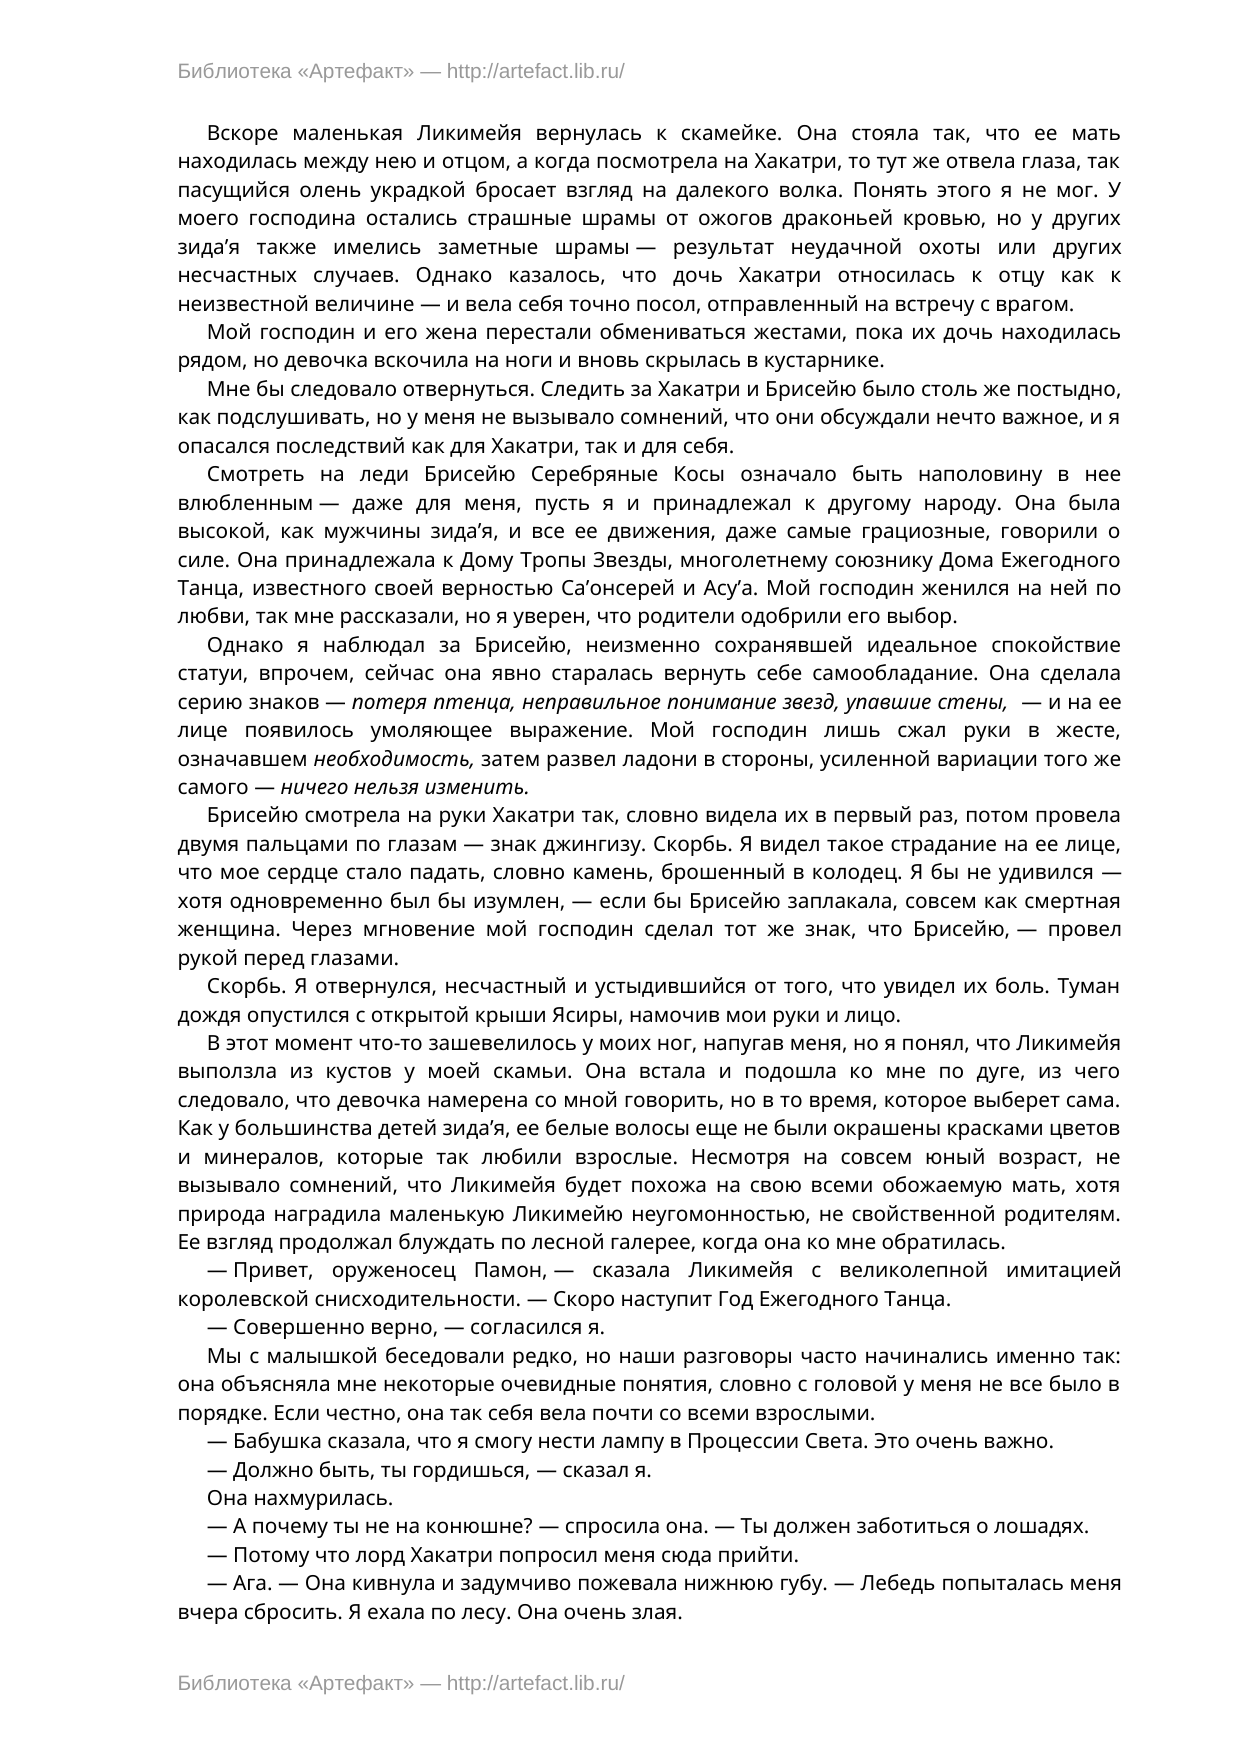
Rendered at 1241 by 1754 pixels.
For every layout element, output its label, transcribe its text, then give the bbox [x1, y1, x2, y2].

text Скорбь. Я отвернулся, несчастный и устыдившийся от того, что увидел их боль. Туман дождя опустился с открытой крыши Ясиры, намочив мои руки и лицо. [177, 971, 1122, 1028]
text — Должно быть, ты гордишься, — сказал я. [177, 1455, 1122, 1483]
text Вскоре маленькая Ликимейя вернулась к скамейке. Она стояла так, что ее мать находилась между нею и отцом, а когда посмотрела на Хакатри, то тут же отвела глаза, так пасущийся олень украдкой бросает взгляд на далекого волка. Понять этого я не мог. У моего господина остались страшные шрамы от ожогов драконьей кровью, но у других зида’я также имелись заметные шрамы — результат неудачной охоты или других несчастных случаев. Однако казалось, что дочь Хакатри относилась к отцу как к неизвестной величине — и вела себя точно посол, отправленный на встречу с врагом. [177, 118, 1122, 317]
text Мы с малышкой беседовали редко, но наши разговоры часто начинались именно так: она объясняла мне некоторые очевидные понятия, словно с головой у меня не все было в порядке. Если честно, она так себя вела почти со всеми взрослыми. [177, 1341, 1122, 1426]
text — Потому что лорд Хакатри попросил меня сюда прийти. [177, 1540, 1122, 1568]
text — Привет, оруженосец Памон, — сказала Ликимейя с великолепной имитацией королевской снисходительности. — Скоро наступит Год Ежегодного Танца. [177, 1256, 1122, 1312]
text Смотреть на леди Брисейю Серебряные Косы означало быть наполовину в нее влюбленным — даже для меня, пусть я и принадлежал к другому народу. Она была высокой, как мужчины зида’я, и все ее движения, даже самые грациозные, говорили о силе. Она принадлежала к Дому Тропы Звезды, многолетнему союзнику Дома Ежегодного Танца, известного своей верностью Са’онсерей и Асу’а. Мой господин женился на ней по любви, так мне рассказали, но я уверен, что родители одобрили его выбор. [177, 459, 1122, 630]
text Мне бы следовало отвернуться. Следить за Хакатри и Брисейю было столь же постыдно, как подслушивать, но у меня не вызывало сомнений, что они обсуждали нечто важное, и я опасался последствий как для Хакатри, так и для себя. [177, 374, 1122, 459]
text — Совершенно верно, — согласился я. [177, 1312, 1122, 1341]
text — А почему ты не на конюшне? — спросила она. — Ты должен заботиться о лошадях. [177, 1512, 1122, 1540]
text — Ага. — Она кивнула и задумчиво пожевала нижнюю губу. — Лебедь попыталась меня вчера сбросить. Я ехала по лесу. Она очень злая. [177, 1568, 1122, 1625]
text Однако я наблюдал за Брисейю, неизменно сохранявшей идеальное спокойствие статуи, впрочем, сейчас она явно старалась вернуть себе самообладание. Она сделала серию знаков — потеря птенца, неправильное понимание звезд, упавшие стены, — и на ее лице появилось умоляющее выражение. Мой господин лишь сжал руки в жесте, означавшем необходимость, затем развел ладони в стороны, усиленной вариации того же самого — ничего нельзя изменить. [177, 630, 1122, 801]
text Мой господин и его жена перестали обмениваться жестами, пока их дочь находилась рядом, но девочка вскочила на ноги и вновь скрылась в кустарнике. [177, 317, 1122, 374]
text Брисейю смотрела на руки Хакатри так, словно видела их в первый раз, потом провела двумя пальцами по глазам — знак джингизу. Скорбь. Я видел такое страдание на ее лице, что мое сердце стало падать, словно камень, брошенный в колодец. Я бы не удивился — хотя одновременно был бы изумлен, — если бы Брисейю заплакала, совсем как смертная женщина. Через мгновение мой господин сделал тот же знак, что Брисейю, — провел рукой перед глазами. [177, 801, 1122, 971]
text Она нахмурилась. [177, 1483, 1122, 1512]
text — Бабушка сказала, что я смогу нести лампу в Процессии Света. Это очень важно. [177, 1426, 1122, 1455]
text В этот момент что-то зашевелилось у моих ног, напугав меня, но я понял, что Ликимейя выползла из кустов у моей скамьи. Она встала и подошла ко мне по дуге, из чего следовало, что девочка намерена со мной говорить, но в то время, которое выберет сама. Как у большинства детей зида’я, ее белые волосы еще не были окрашены красками цветов и минералов, которые так любили взрослые. Несмотря на совсем юный возраст, не вызывало сомнений, что Ликимейя будет похожа на свою всеми обожаемую мать, хотя природа наградила маленькую Ликимейю неугомонностью, не свойственной родителям. Ее взгляд продолжал блуждать по лесной галерее, когда она ко мне обратилась. [177, 1028, 1122, 1256]
